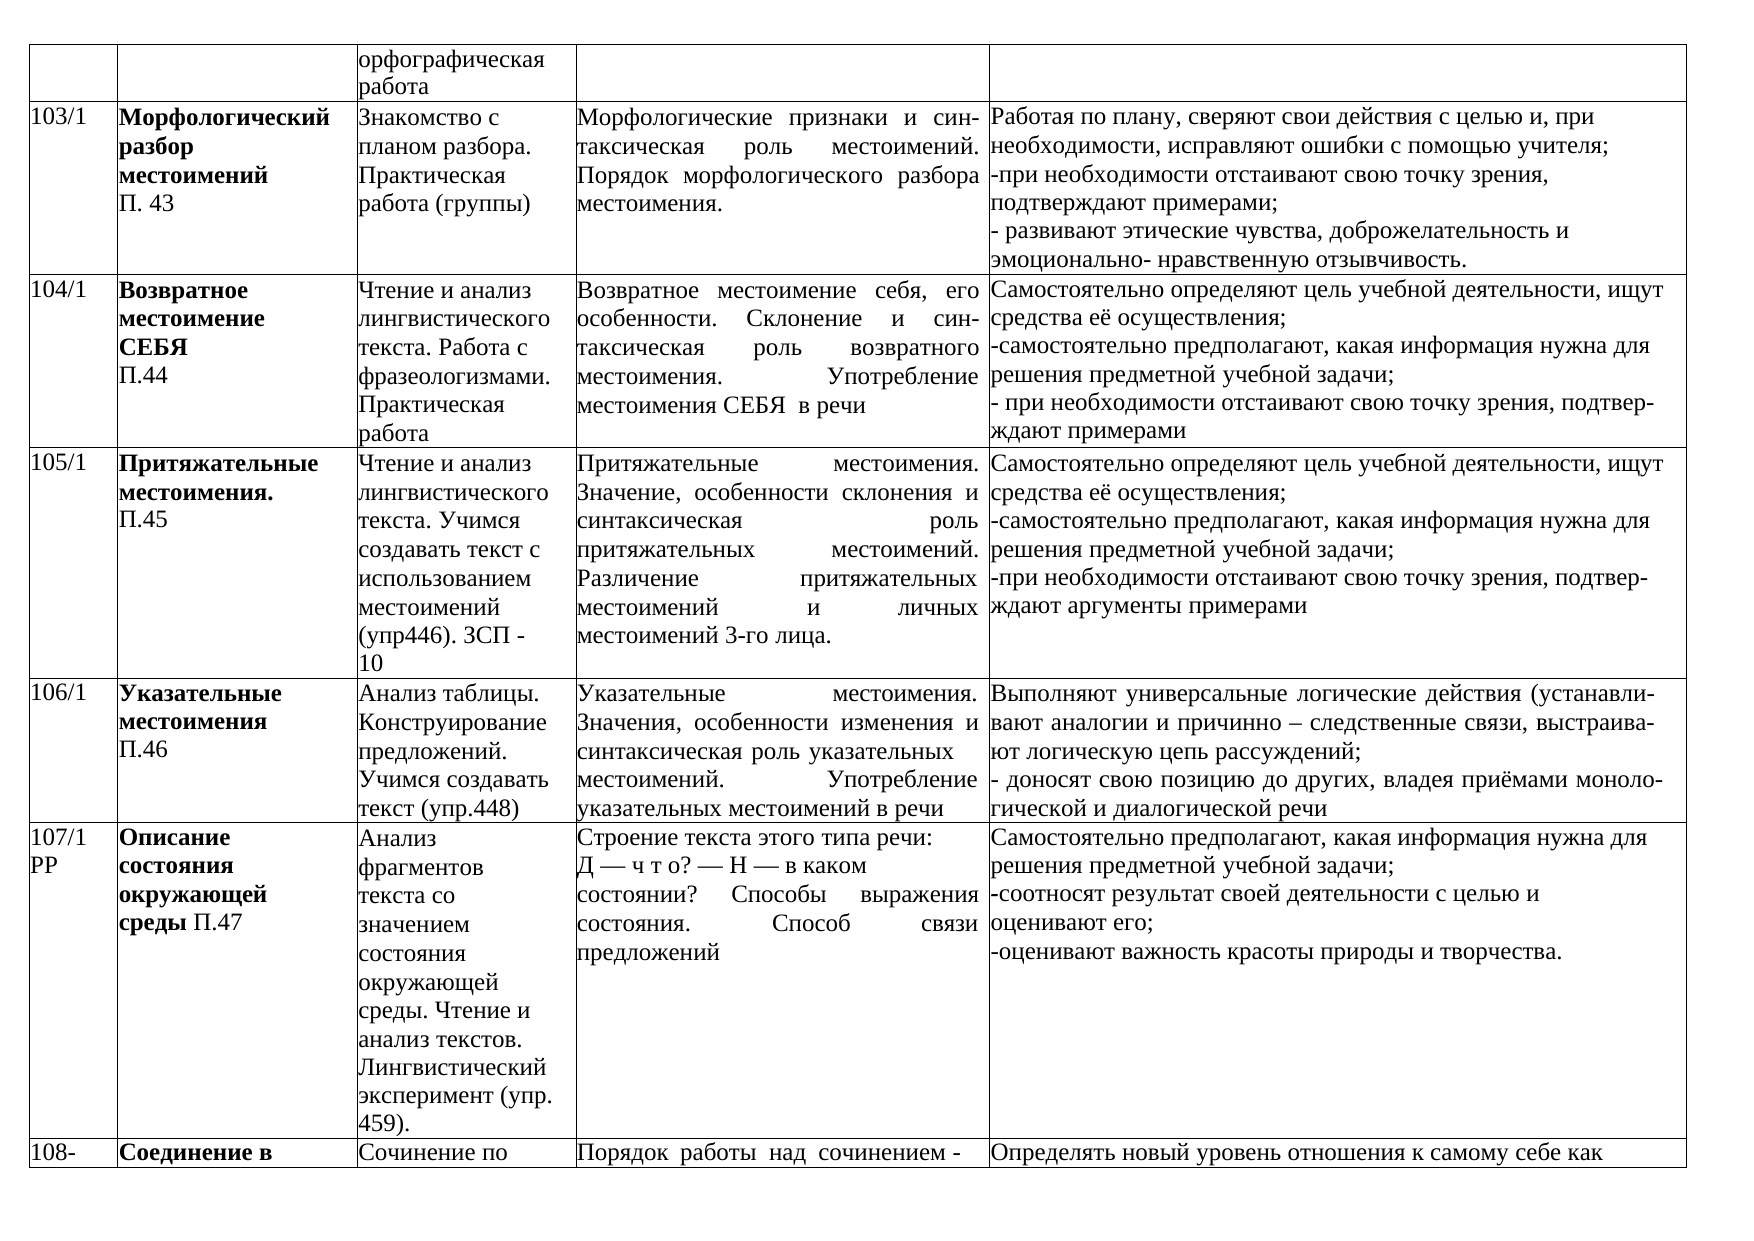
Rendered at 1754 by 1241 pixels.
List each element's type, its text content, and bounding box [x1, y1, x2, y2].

table_header орфографическая работа [358, 45, 576, 101]
table_header [990, 45, 1686, 101]
table_cell Самостоятельно определяют цель учебной деятельности, ищут средства её осуществления; -самостоятельно предполагают, какая информация нужна для решения предметной учебной задачи; -при необходимости отстаивают свою точку зрения, подтвер- ждают аргументы примерами [990, 448, 1686, 677]
table_cell 108- [30, 1139, 117, 1167]
table_cell Работая по плану, сверяют свои действия с целью и, при необходимости, исправляют ошибки с помощью учителя; -при необходимости отстаивают свою точку зрения, подтверждают примерами; - развивают этические чувства, доброжелательность и эмоционально- нравственную отзывчивость. [990, 102, 1686, 274]
table_header [30, 45, 117, 101]
table_cell Знакомство с планом разбора. Практическая работа (группы) [358, 102, 576, 274]
table_cell Притяжательные местоимения. Значение, особенности склонения и синтаксическая роль притяжательных местоимений. Различение притяжательных местоимений и личных местоимений 3-го лица. [577, 448, 989, 677]
table_cell Строение текста этого типа речи: Д — ч т о? — Н — в каком состоянии? Способы выражения состояния. Способ связи предложений [577, 823, 989, 1138]
table_cell Сочинение по [358, 1139, 576, 1167]
table_cell 104/1 [30, 275, 117, 447]
table_cell Самостоятельно предполагают, какая информация нужна для решения предметной учебной задачи; -соотносят результат своей деятельности с целью и оценивают его; -оценивают важность красоты природы и творчества. [990, 823, 1686, 1138]
table_cell Самостоятельно определяют цель учебной деятельности, ищут средства её осуществления; -самостоятельно предполагают, какая информация нужна для решения предметной учебной задачи; - при необходимости отстаивают свою точку зрения, подтвер- ждают примерами [990, 275, 1686, 447]
table_cell 106/1 [30, 679, 117, 822]
table_cell Возвратное местоимение СЕБЯ П.44 [118, 275, 357, 447]
table_cell 107/1 РР [30, 823, 117, 1138]
table_cell Порядок работы над сочинением - [577, 1139, 989, 1167]
table_header [577, 45, 989, 101]
table_cell Притяжательные местоимения. П.45 [118, 448, 357, 677]
table_cell Чтение и анализ лингвистического текста. Работа с фразеологизмами. Практическая работа [358, 275, 576, 447]
table_cell 105/1 [30, 448, 117, 677]
table_cell Анализ таблицы. Конструирование предложений. Учимся создавать текст (упр.448) [358, 679, 576, 822]
table_cell Указательные местоимения. Значения, особенности изменения и синтаксическая роль указательных местоимений. Употребление указательных местоимений в речи [577, 679, 989, 822]
table_cell Морфологические признаки и син- таксическая роль местоимений. Порядок морфологического разбора местоимения. [577, 102, 989, 274]
table_cell Соединение в [118, 1139, 357, 1167]
table_cell 103/1 [30, 102, 117, 274]
table_cell Анализ фрагментов текста со значением состояния окружающей среды. Чтение и анализ текстов. Лингвистический эксперимент (упр. 459). [358, 823, 576, 1138]
table_cell Определять новый уровень отношения к самому себе как [990, 1139, 1686, 1167]
table_cell Морфологический разбор местоимений П. 43 [118, 102, 357, 274]
table_cell Чтение и анализ лингвистического текста. Учимся создавать текст с использованием местоимений (упр446). ЗСП - 10 [358, 448, 576, 677]
table_cell Описание состояния окружающей среды П.47 [118, 823, 357, 1138]
table_cell Выполняют универсальные логические действия (устанавли- вают аналогии и причинно – следственные связи, выстраива- ют логическую цепь рассуждений; - доносят свою позицию до других, владея приёмами моноло- гической и диалогической речи [990, 679, 1686, 822]
table_cell Указательные местоимения П.46 [118, 679, 357, 822]
table_cell Возвратное местоимение себя, его особенности. Склонение и син- таксическая роль возвратного местоимения. Употребление местоимения СЕБЯ в речи [577, 275, 989, 447]
table_header [118, 45, 357, 101]
